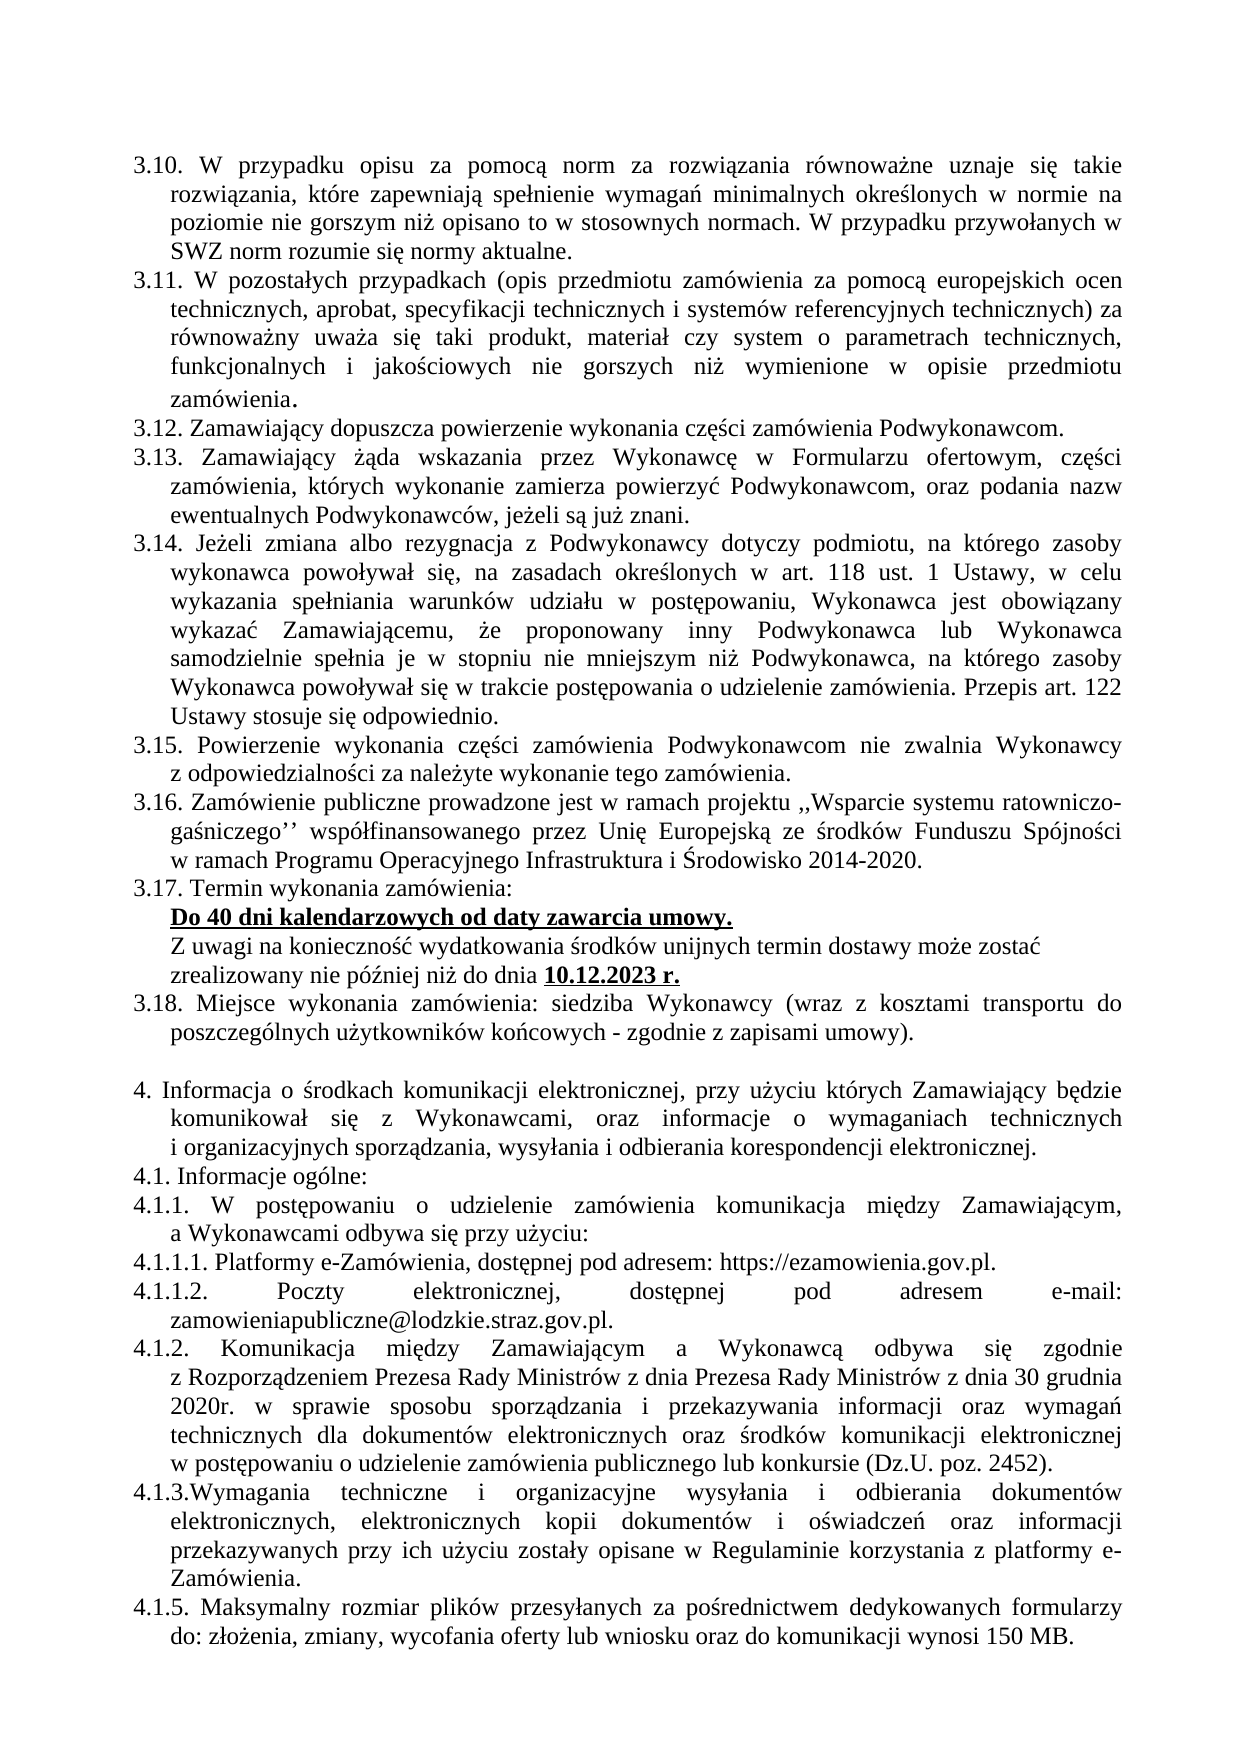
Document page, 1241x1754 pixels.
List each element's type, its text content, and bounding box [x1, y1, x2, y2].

text 4. Informacja o środkach komunikacji elektronicznej, przy użyciu których Zamawiający będzie komunikował się z Wykonawcami, oraz informacje o wymaganiach technicznych i organizacyjnych sporządzania, wysyłania i odbierania korespondencji elektronicznej. [133, 1075, 1123, 1161]
text Do 40 dni kalendarzowych od daty zawarcia umowy. [170, 902, 1123, 931]
text 3.16. Zamówienie publiczne prowadzone jest w ramach projektu ,,Wsparcie systemu ratowniczo-gaśniczego’’ współfinansowanego przez Unię Europejską ze środków Funduszu Spójności w ramach Programu Operacyjnego Infrastruktura i Środowisko 2014-2020. [133, 787, 1123, 873]
text zrealizowany nie później niż do dnia 10.12.2023 r. [170, 960, 1123, 988]
text 4.1.1. W postępowaniu o udzielenie zamówienia komunikacja między Zamawiającym, a Wykonawcami odbywa się przy użyciu: [133, 1190, 1123, 1247]
text 3.18. Miejsce wykonania zamówienia: siedziba Wykonawcy (wraz z kosztami transportu do poszczególnych użytkowników końcowych - zgodnie z zapisami umowy). [133, 988, 1123, 1046]
text Z uwagi na konieczność wydatkowania środków unijnych termin dostawy może zostać [170, 931, 1123, 960]
text 4.1.3.Wymagania techniczne i organizacyjne wysyłania i odbierania dokumentów elektronicznych, elektronicznych kopii dokumentów i oświadczeń oraz informacji przekazywanych przy ich użyciu zostały opisane w Regulaminie korzystania z platformy e-Zamówienia. [133, 1477, 1123, 1592]
text 4.1. Informacje ogólne: [133, 1161, 1123, 1190]
text 3.14. Jeżeli zmiana albo rezygnacja z Podwykonawcy dotyczy podmiotu, na którego zasoby wykonawca powoływał się, na zasadach określonych w art. 118 ust. 1 Ustawy, w celu wykazania spełniania warunków udziału w postępowaniu, Wykonawca jest obowiązany wykazać Zamawiającemu, że proponowany inny Podwykonawca lub Wykonawca samodzielnie spełnia je w stopniu nie mniejszym niż Podwykonawca, na którego zasoby Wykonawca powoływał się w trakcie postępowania o udzielenie zamówienia. Przepis art. 122 Ustawy stosuje się odpowiednio. [133, 528, 1123, 730]
text 4.1.5. Maksymalny rozmiar plików przesyłanych za pośrednictwem dedykowanych formularzy do: złożenia, zmiany, wycofania oferty lub wniosku oraz do komunikacji wynosi 150 MB. [133, 1592, 1123, 1650]
text 3.10. W przypadku opisu za pomocą norm za rozwiązania równoważne uznaje się takie rozwiązania, które zapewniają spełnienie wymagań minimalnych określonych w normie na poziomie nie gorszym niż opisano to w stosownych normach. W przypadku przywołanych w SWZ norm rozumie się normy aktualne. [133, 150, 1123, 265]
text 4.1.1.2. Poczty elektronicznej, dostępnej pod adresem e-mail: zamowieniapubliczne@lodzkie.straz.gov.pl. [133, 1276, 1123, 1333]
text 3.11. W pozostałych przypadkach (opis przedmiotu zamówienia za pomocą europejskich ocen technicznych, aprobat, specyfikacji technicznych i systemów referencyjnych technicznych) za równoważny uważa się taki produkt, materiał czy system o parametrach technicznych, funkcjonalnych i jakościowych nie gorszych niż wymienione w opisie przedmiotu zamówienia. [133, 265, 1123, 413]
text 3.17. Termin wykonania zamówienia: [133, 873, 1123, 902]
text 3.13. Zamawiający żąda wskazania przez Wykonawcę w Formularzu ofertowym, części zamówienia, których wykonanie zamierza powierzyć Podwykonawcom, oraz podania nazw ewentualnych Podwykonawców, jeżeli są już znani. [133, 442, 1123, 528]
text 3.12. Zamawiający dopuszcza powierzenie wykonania części zamówienia Podwykonawcom. [133, 413, 1123, 442]
text 3.15. Powierzenie wykonania części zamówienia Podwykonawcom nie zwalnia Wykonawcy z odpowiedzialności za należyte wykonanie tego zamówienia. [133, 730, 1123, 787]
text 4.1.2. Komunikacja między Zamawiającym a Wykonawcą odbywa się zgodnie z Rozporządzeniem Prezesa Rady Ministrów z dnia Prezesa Rady Ministrów z dnia 30 grudnia 2020r. w sprawie sposobu sporządzania i przekazywania informacji oraz wymagań technicznych dla dokumentów elektronicznych oraz środków komunikacji elektronicznej w postępowaniu o udzielenie zamówienia publicznego lub konkursie (Dz.U. poz. 2452). [133, 1333, 1123, 1477]
text 4.1.1.1. Platformy e-Zamówienia, dostępnej pod adresem: https://ezamowienia.gov.pl. [133, 1247, 1123, 1276]
